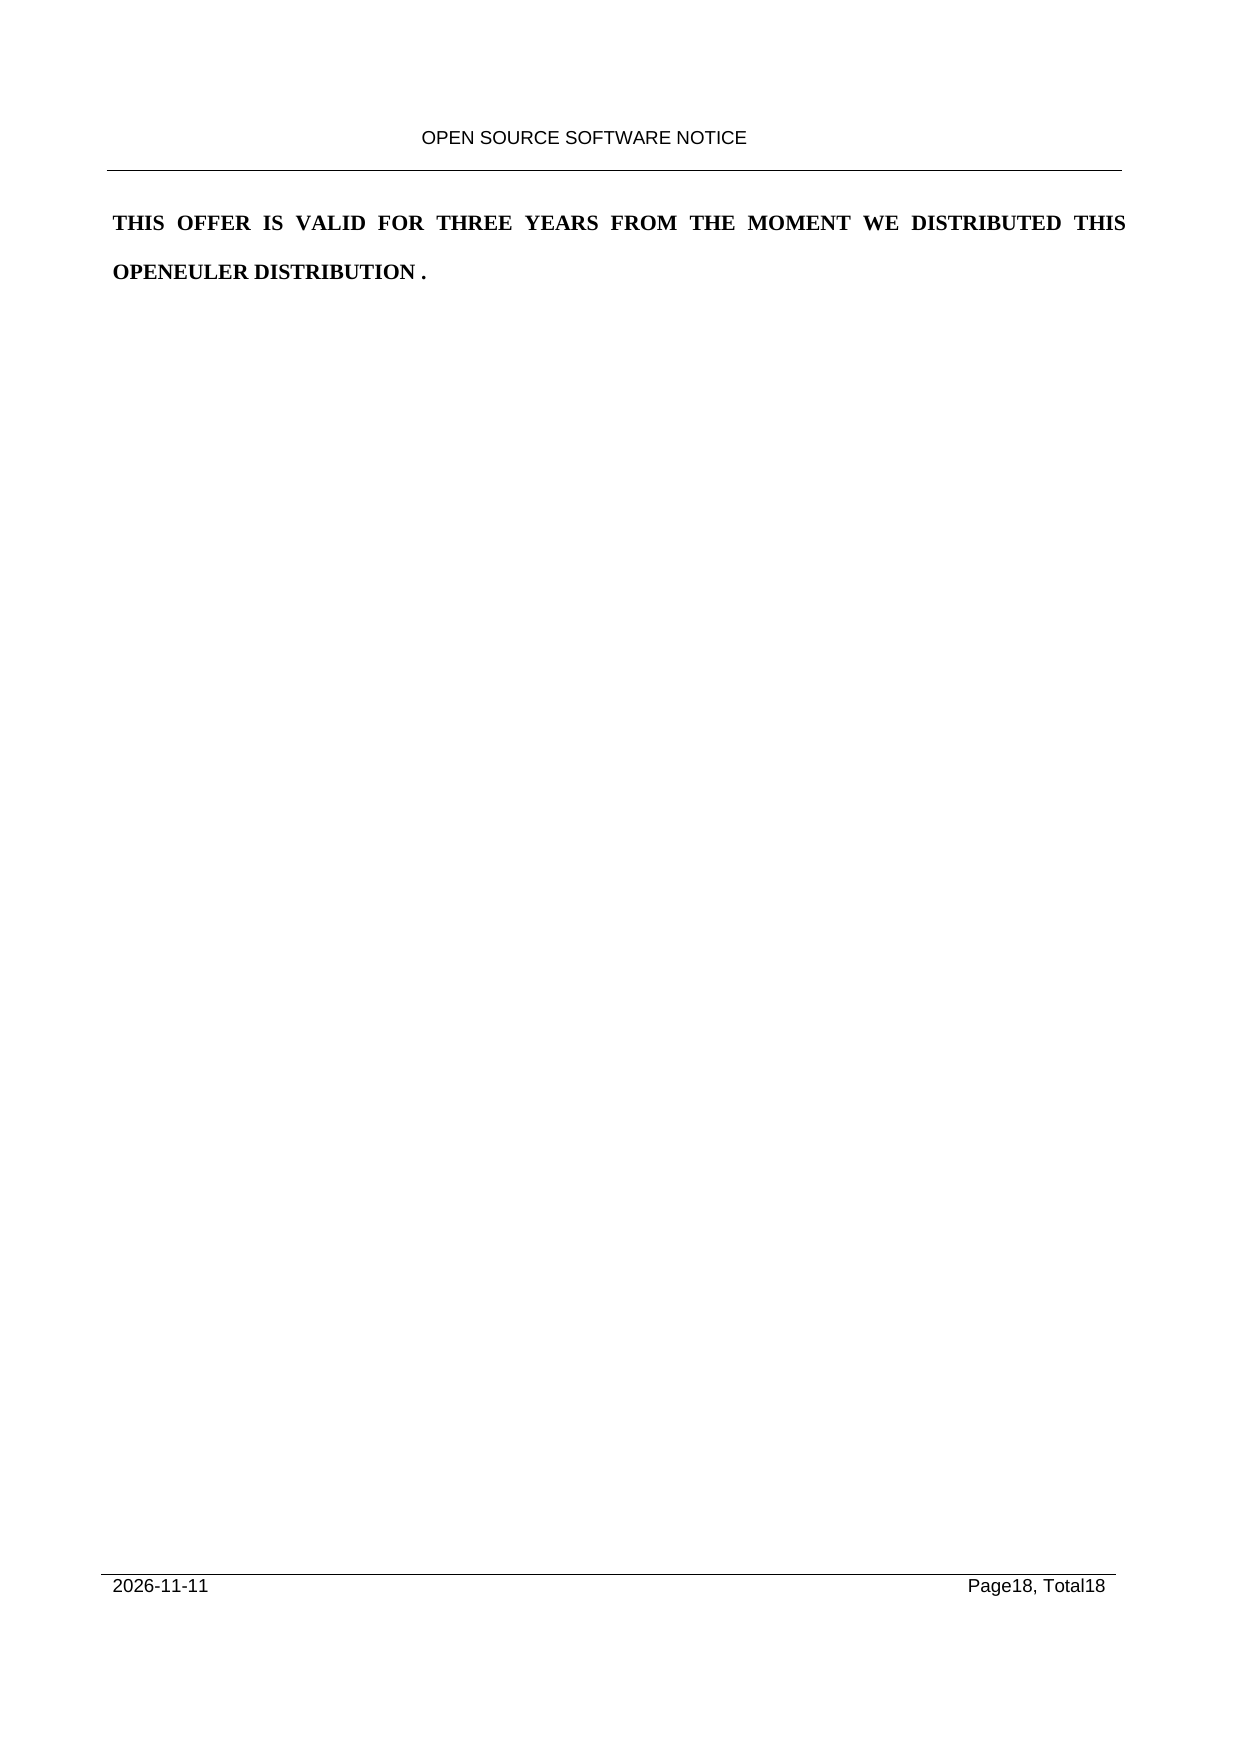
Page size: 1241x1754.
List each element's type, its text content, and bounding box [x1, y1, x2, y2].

text THIS OFFER IS VALID FOR THREE YEARS FROM THE MOMENT WE DISTRIBUTED THIS OPENEULER DISTRIBUTION . [112, 206, 1128, 288]
